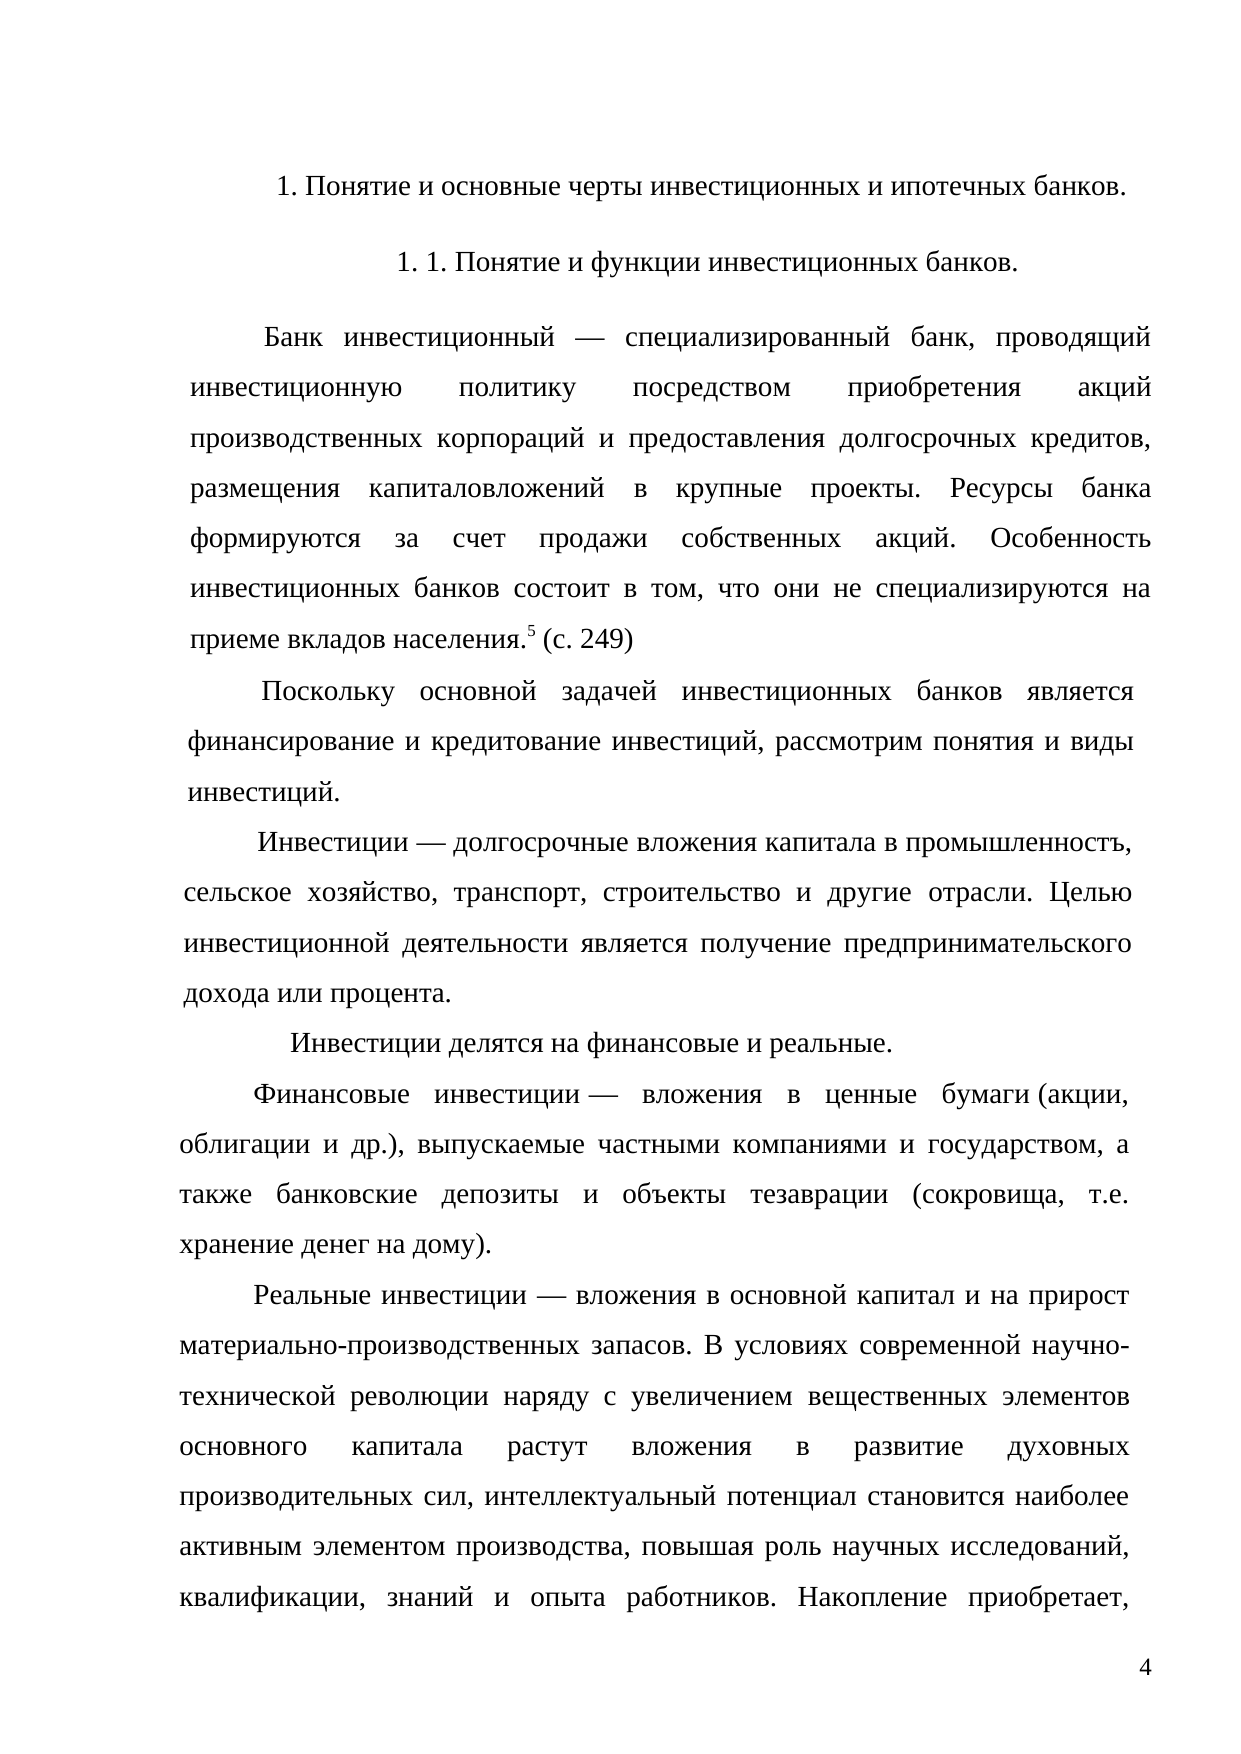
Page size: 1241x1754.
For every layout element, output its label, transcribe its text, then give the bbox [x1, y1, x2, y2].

text Инвестиции делятся на финансовые и реальные. [216, 1025, 1152, 1059]
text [179, 1277, 1130, 1612]
text Поскольку основной задачей инвестиционных банков является финансирование и кредитование инвестиций, рассмотрим понятия и виды инвестиций. [187, 673, 1135, 807]
text 1. 1. Понятие и функции инвестиционных банков. [190, 244, 1152, 277]
text Финансовые инвестиции — вложения в ценные бумаги (акции, облигации и др.), выпускаемые частными компаниями и государством, а также банковские депозиты и объекты тезаврации (сокровища, т.е. хранение денег на дому). [179, 1076, 1130, 1260]
text Инвестиции — долгосрочные вложения капитала в промышленностъ, сельское хозяйство, транспорт, строительство и другие отрасли. Целью инвестиционной деятельности является получение предпринимательского дохода или процента. [183, 824, 1133, 1009]
text Банк инвестиционный — специализированный банк, проводящий инвестиционную политику посредством приобретения акций производственных корпораций и предоставления долгосрочных кредитов, размещения капиталовложений в крупные проекты. Ресурсы банка формируются за счет продажи собственных акций. Особенность инвестиционных банков состоит в том, что они не специализируются на приеме вкладов населения.5 (с. 249) [190, 319, 1152, 654]
text 1. Понятие и основные черты инвестиционных и ипотечных банков. [177, 168, 1152, 202]
